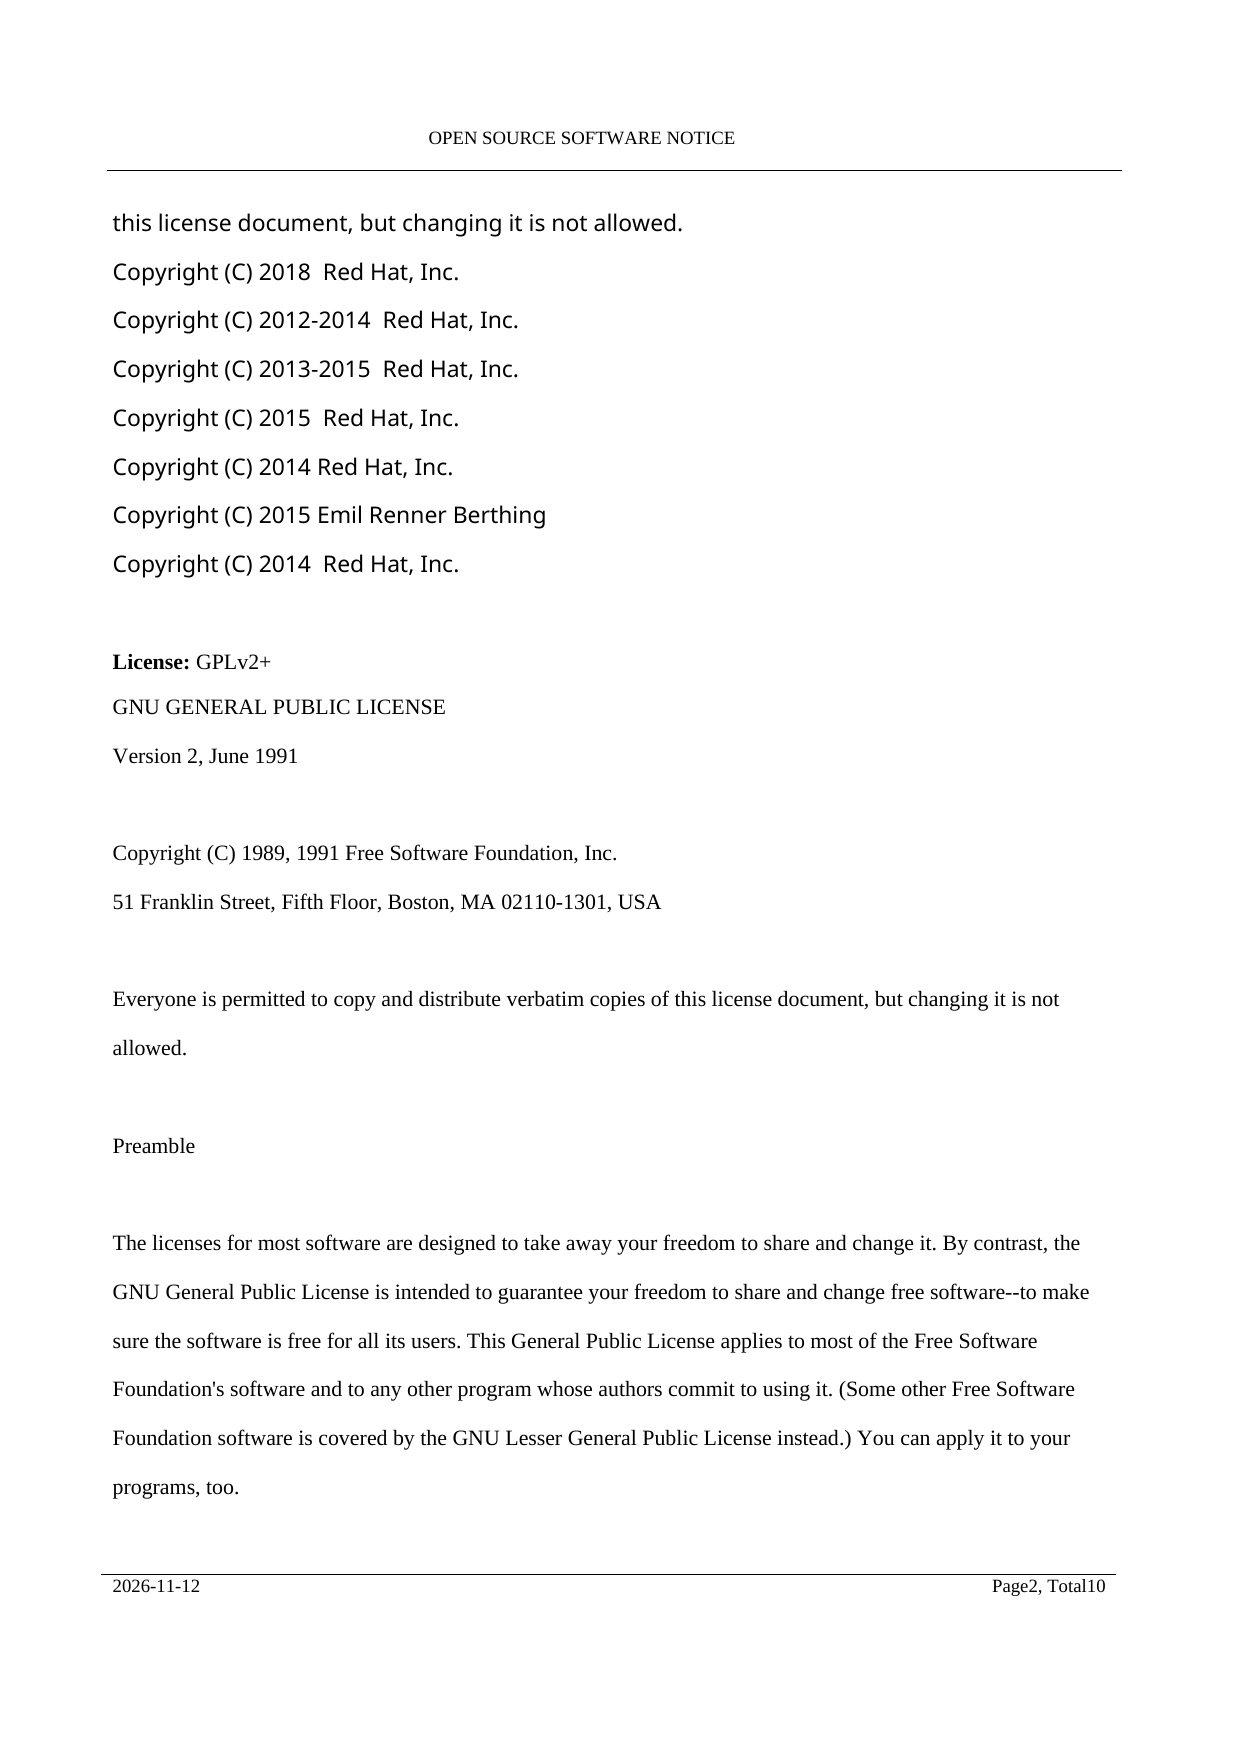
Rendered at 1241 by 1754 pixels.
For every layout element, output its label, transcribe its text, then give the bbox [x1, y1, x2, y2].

text License: GPLv2+ [112, 645, 1128, 678]
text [112, 206, 1128, 629]
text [112, 690, 1128, 1503]
